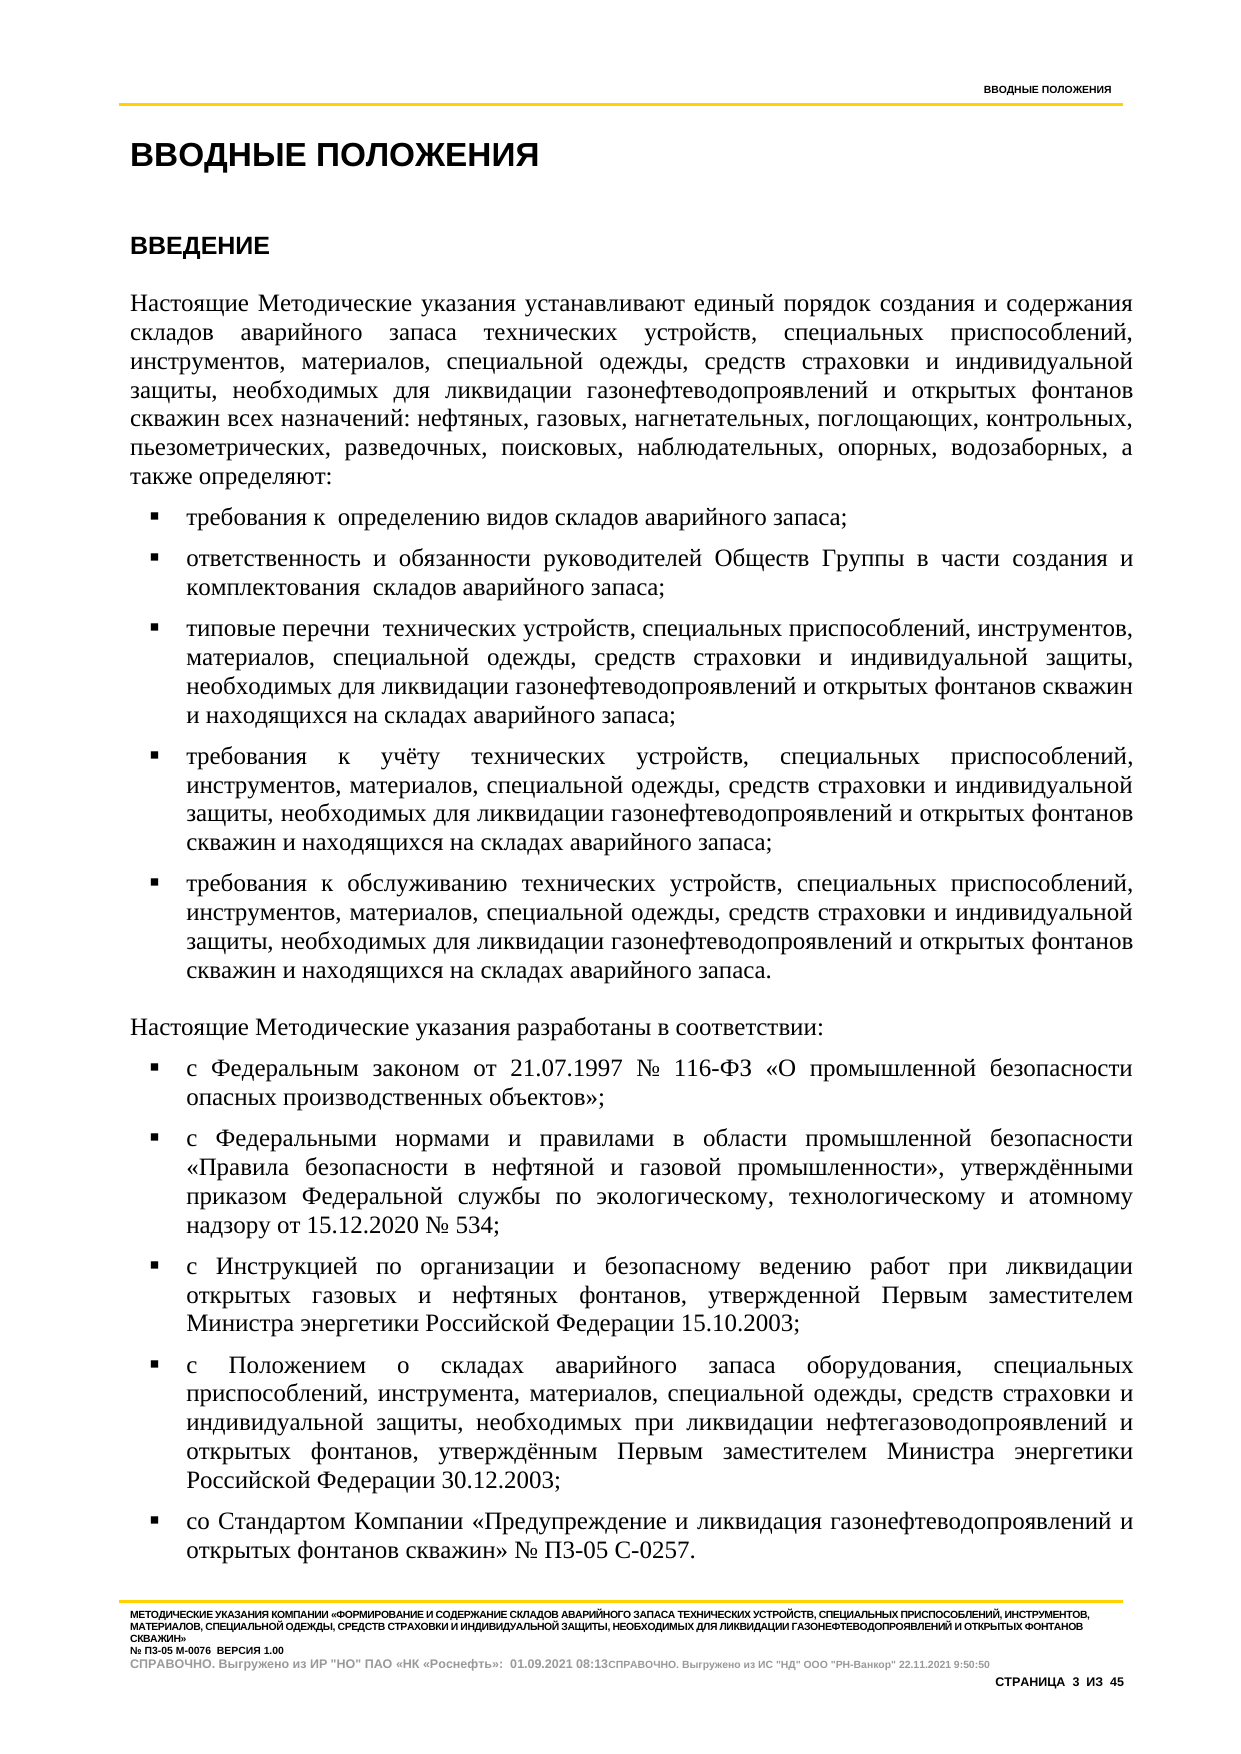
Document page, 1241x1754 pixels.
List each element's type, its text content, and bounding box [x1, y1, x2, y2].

list ответственность и обязанности руководителей Обществ Группы в части создания и комплектования складов аварийного запаса; [149, 543, 1134, 601]
list с Федеральным законом от 21.07.1997 № 116-ФЗ «О промышленной безопасности опасных производственных объектов»; [149, 1053, 1134, 1111]
list типовые перечни технических устройств, специальных приспособлений, инструментов, материалов, специальной одежды, средств страховки и индивидуальной защиты, необходимых для ликвидации газонефтеводопроявлений и открытых фонтанов скважин и находящихся на складах аварийного запаса; [149, 613, 1134, 728]
list требования к определению видов складов аварийного запаса; [149, 502, 1134, 531]
text ВВОДНЫЕ ПОЛОЖЕНИЯ [130, 135, 1134, 173]
list требования к учёту технических устройств, специальных приспособлений, инструментов, материалов, специальной одежды, средств страховки и индивидуальной защиты, необходимых для ликвидации газонефтеводопроявлений и открытых фонтанов скважин и находящихся на складах аварийного запаса; [149, 741, 1134, 856]
list с Инструкцией по организации и безопасному ведению работ при ликвидации открытых газовых и нефтяных фонтанов, утвержденной Первым заместителем Министра энергетики Российской Федерации 15.10.2003; [149, 1251, 1134, 1337]
text Настоящие Методические указания разработаны в соответствии: [130, 1012, 1134, 1041]
list требования к обслуживанию технических устройств, специальных приспособлений, инструментов, материалов, специальной одежды, средств страховки и индивидуальной защиты, необходимых для ликвидации газонефтеводопроявлений и открытых фонтанов скважин и находящихся на складах аварийного запаса. [149, 868, 1134, 983]
text Настоящие Методические указания устанавливают единый порядок создания и содержания складов аварийного запаса технических устройств, специальных приспособлений, инструментов, материалов, специальной одежды, средств страховки и индивидуальной защиты, необходимых для ликвидации газонефтеводопроявлений и открытых фонтанов скважин всех назначений: нефтяных, газовых, нагнетательных, поглощающих, контрольных, пьезометрических, разведочных, поисковых, наблюдательных, опорных, водозаборных, а также определяют: [130, 288, 1134, 490]
list с Федеральными нормами и правилами в области промышленной безопасности «Правила безопасности в нефтяной и газовой промышленности», утверждёнными приказом Федеральной службы по экологическому, технологическому и атомному надзору от 15.12.2020 № 534; [149, 1123, 1134, 1238]
list с Положением о складах аварийного запаса оборудования, специальных приспособлений, инструмента, материалов, специальной одежды, средств страховки и индивидуальной защиты, необходимых при ликвидации нефтегазоводопроявлений и открытых фонтанов, утверждённым Первым заместителем Министра энергетики Российской Федерации 30.12.2003; [149, 1350, 1134, 1493]
text ВВЕДЕНИЕ [130, 231, 1134, 260]
list со Стандартом Компании «Предупреждение и ликвидация газонефтеводопроявлений и открытых фонтанов скважин» № П3-05 С-0257. [149, 1506, 1134, 1563]
